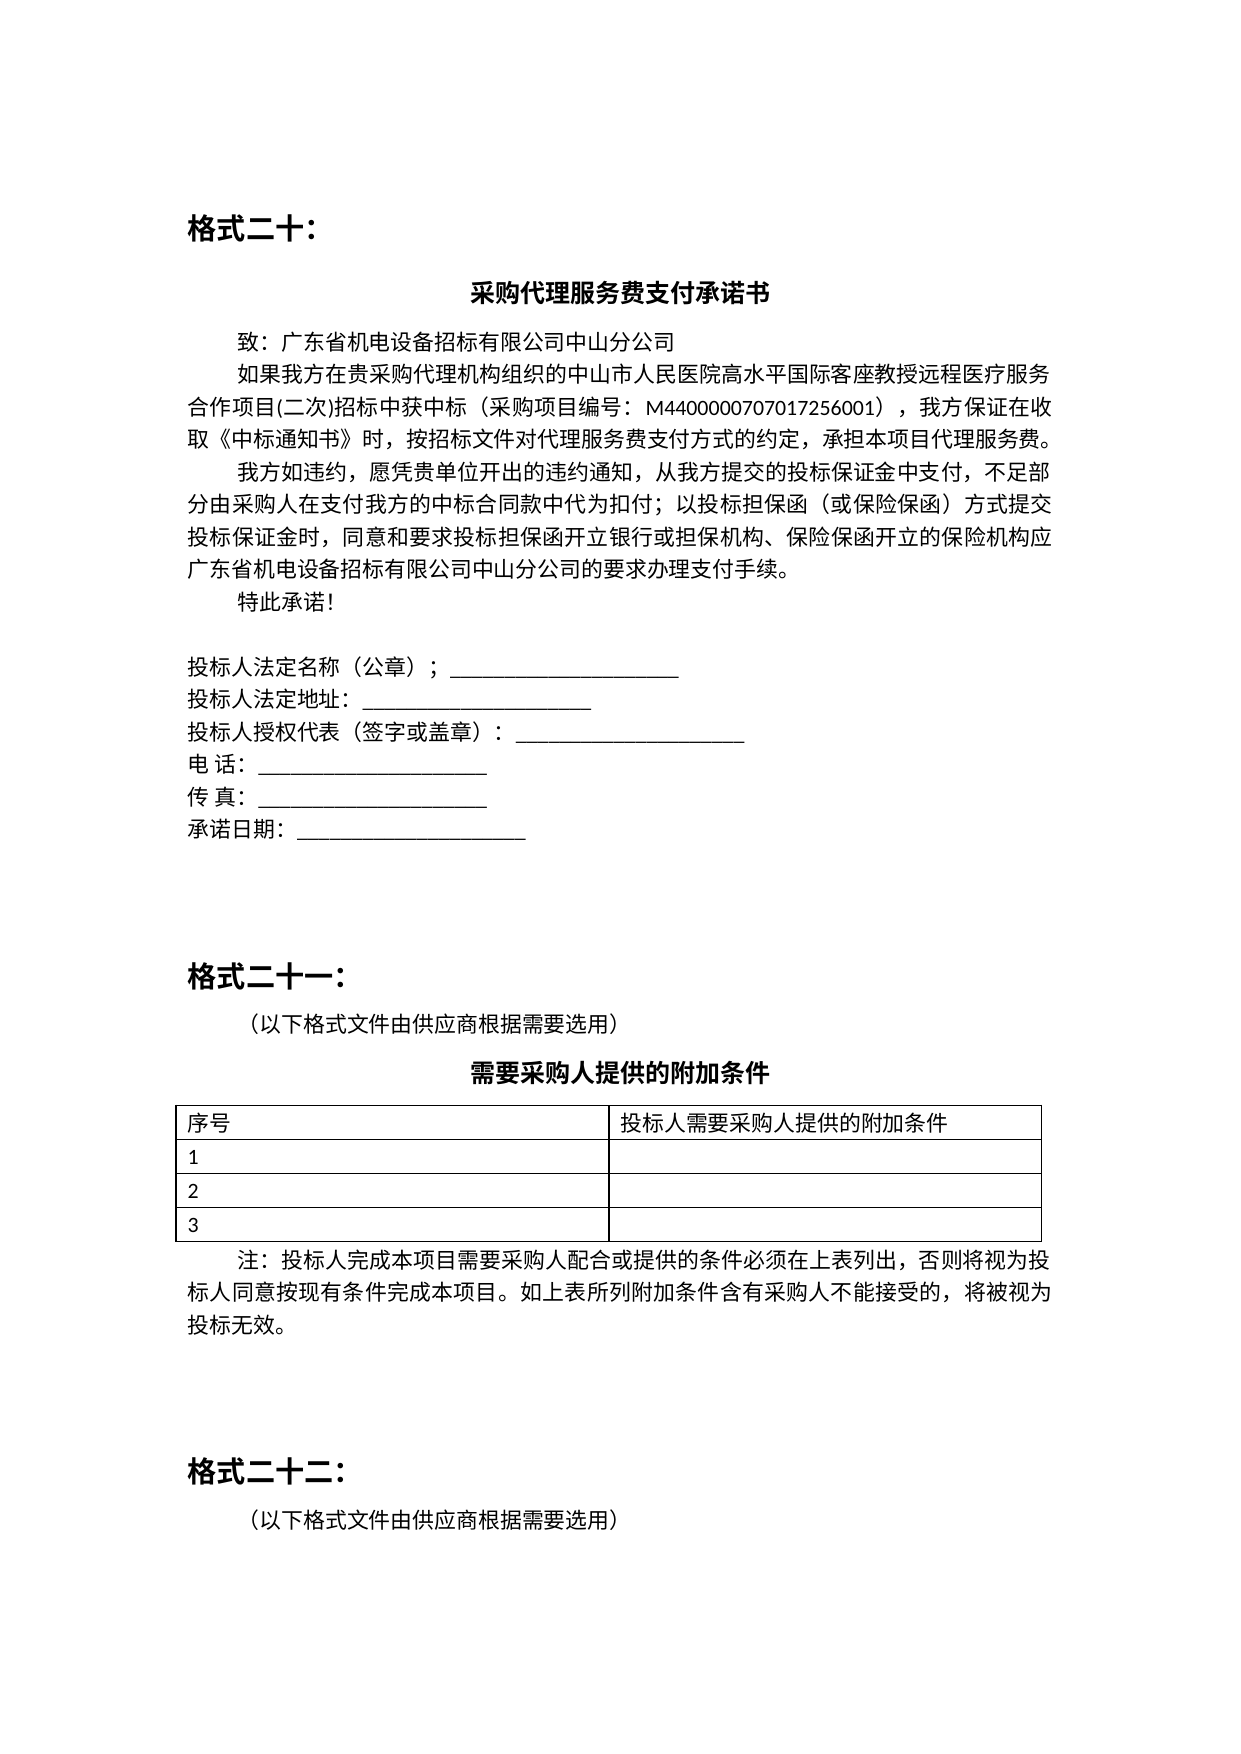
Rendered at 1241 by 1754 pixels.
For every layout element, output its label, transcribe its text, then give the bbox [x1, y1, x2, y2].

text 格式二十一： [187, 942, 1053, 1007]
text 我方如违约，愿凭贵单位开出的违约通知，从我方提交的投标保证金中支付，不足部分由采购人在支付我方的中标合同款中代为扣付；以投标担保函（或保险保函）方式提交投标保证金时，同意和要求投标担保函开立银行或担保机构、保险保函开立的保险机构应广东省机电设备招标有限公司中山分公司的要求办理支付手续。 [187, 454, 1053, 584]
table_header 投标人需要采购人提供的附加条件 [610, 1106, 1041, 1138]
text （以下格式文件由供应商根据需要选用） [187, 1502, 1053, 1535]
text 采购代理服务费支付承诺书 [187, 259, 1053, 324]
table_cell 3 [177, 1208, 608, 1241]
table_cell [610, 1208, 1041, 1241]
text 格式二十： [187, 194, 1053, 259]
text 特此承诺！ [187, 584, 1053, 617]
text 承诺日期：_____________________ [187, 812, 1053, 844]
text 致：广东省机电设备招标有限公司中山分公司 [187, 324, 1053, 357]
text 如果我方在贵采购代理机构组织的中山市人民医院高水平国际客座教授远程医疗服务合作项目(二次)招标中获中标（采购项目编号：M4400000707017256001），我方保证在收取《中标通知书》时，按招标文件对代理服务费支付方式的约定，承担本项目代理服务费。 [187, 357, 1053, 454]
text 注：投标人完成本项目需要采购人配合或提供的条件必须在上表列出，否则将视为投标人同意按现有条件完成本项目。如上表所列附加条件含有采购人不能接受的，将被视为投标无效。 [187, 1242, 1053, 1340]
table_header 序号 [177, 1106, 608, 1138]
table_cell [610, 1174, 1041, 1207]
text 投标人法定名称（公章）；_____________________ [187, 649, 1053, 682]
text 投标人授权代表（签字或盖章）：_____________________ [187, 714, 1053, 747]
text 需要采购人提供的附加条件 [187, 1039, 1053, 1104]
text 格式二十二： [187, 1437, 1053, 1502]
table_cell 2 [177, 1174, 608, 1207]
text （以下格式文件由供应商根据需要选用） [187, 1007, 1053, 1039]
text 投标人法定地址：_____________________ [187, 682, 1053, 714]
text 电 话：_____________________ [187, 747, 1053, 779]
table_cell 1 [177, 1140, 608, 1173]
table_cell [610, 1140, 1041, 1173]
text 传 真：_____________________ [187, 779, 1053, 812]
